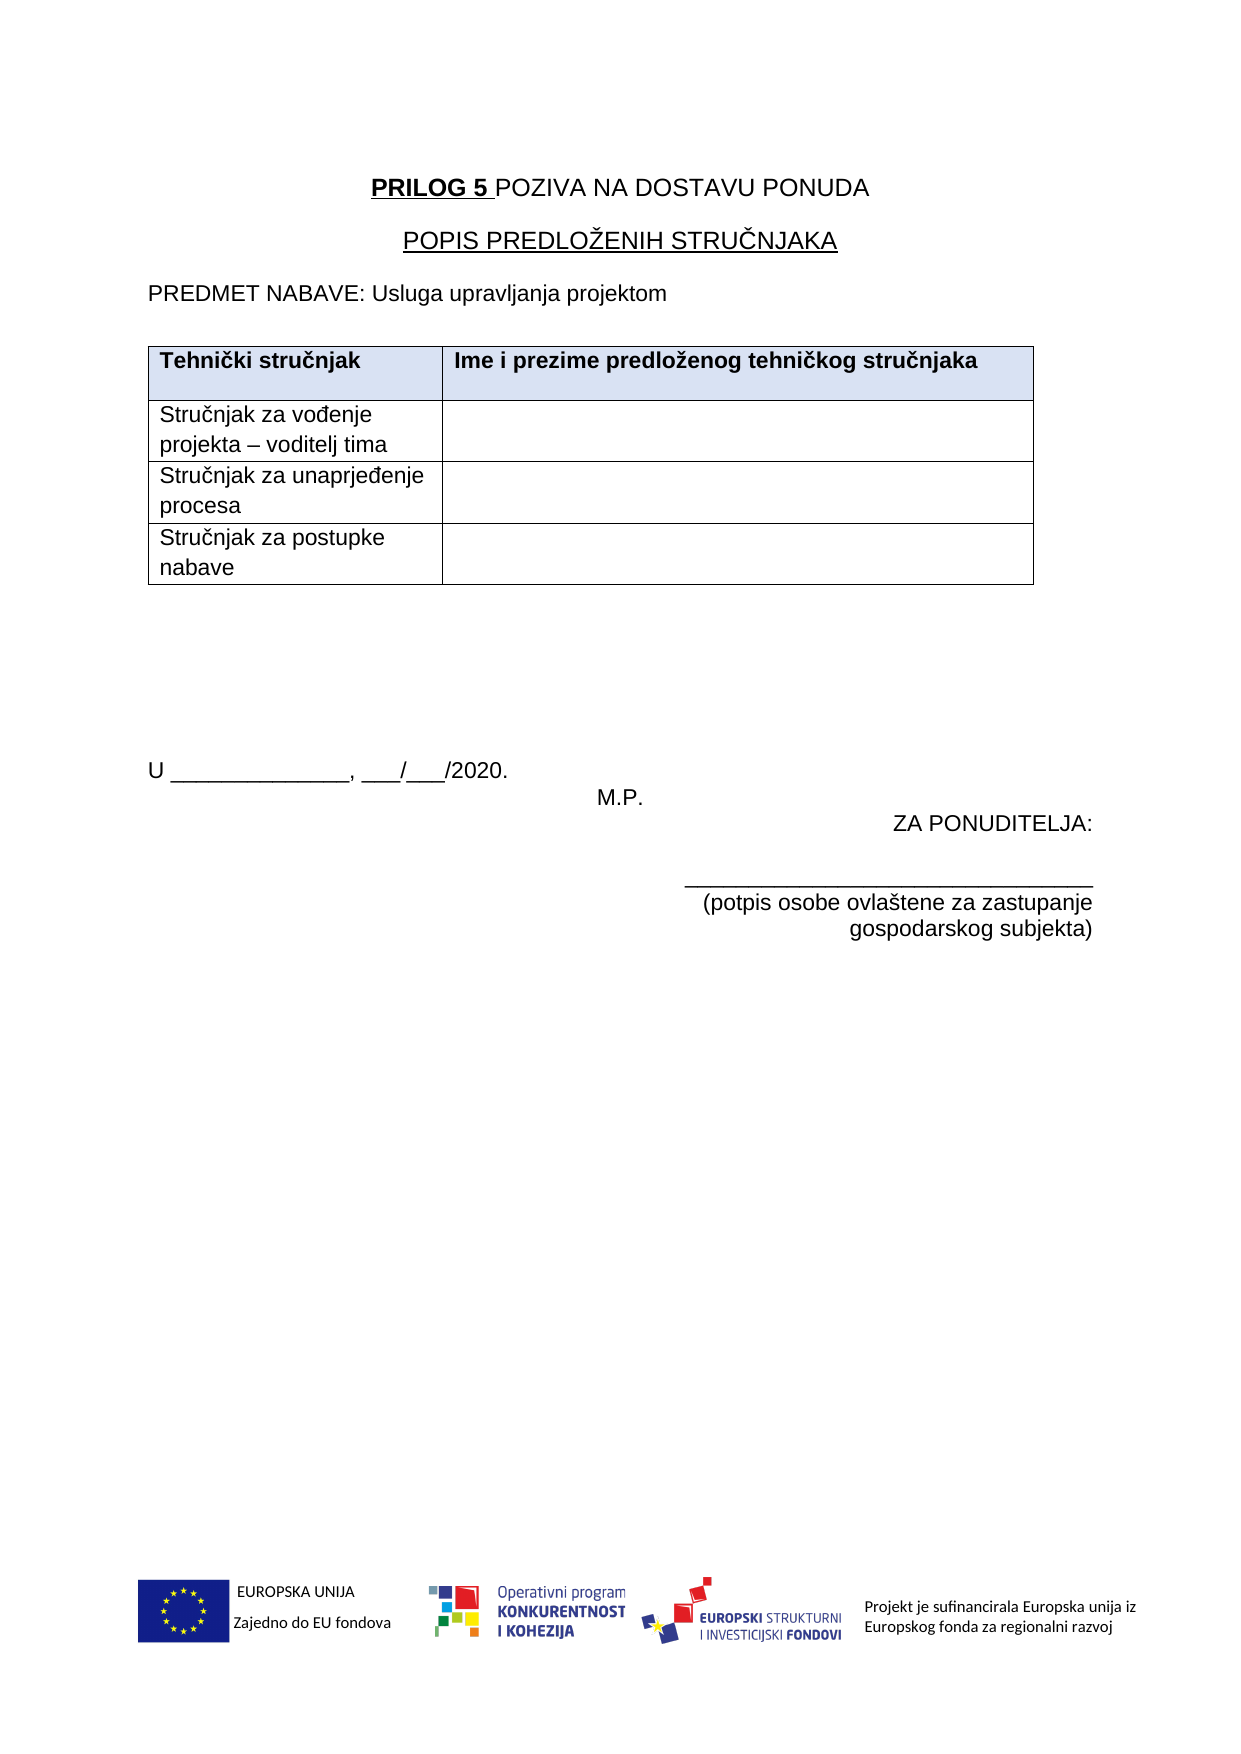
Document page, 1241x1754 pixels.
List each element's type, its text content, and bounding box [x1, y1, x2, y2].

table_header Ime i prezime predloženog tehničkog stručnjaka [443, 347, 1033, 400]
table_cell [443, 462, 1033, 523]
text PRILOG 5 POZIVA NA DOSTAVU PONUDA [148, 173, 1093, 201]
text M.P. [148, 783, 1093, 810]
table_cell Stručnjak za unaprjeđenje procesa [149, 462, 442, 523]
picture [428, 1586, 625, 1639]
table_cell [443, 524, 1033, 584]
picture [136, 1579, 231, 1644]
text PREDMET NABAVE: Usluga upravljanja projektom [148, 280, 1093, 306]
table_cell Stručnjak za postupke nabave [149, 524, 442, 584]
text ________________________________ [148, 862, 1093, 889]
table_cell [443, 401, 1033, 461]
text (potpis osobe ovlaštene za zastupanje gospodarskog subjekta) [148, 889, 1093, 942]
table_header Tehnički stručnjak [149, 347, 442, 400]
picture [641, 1577, 841, 1644]
text POPIS PREDLOŽENIH STRUČNJAKA [148, 226, 1093, 255]
text ZA PONUDITELJA: [148, 810, 1093, 836]
table_cell Stručnjak za vođenje projekta – voditelj tima [149, 401, 442, 461]
text U ______________, ___/___/2020. [148, 757, 1093, 783]
